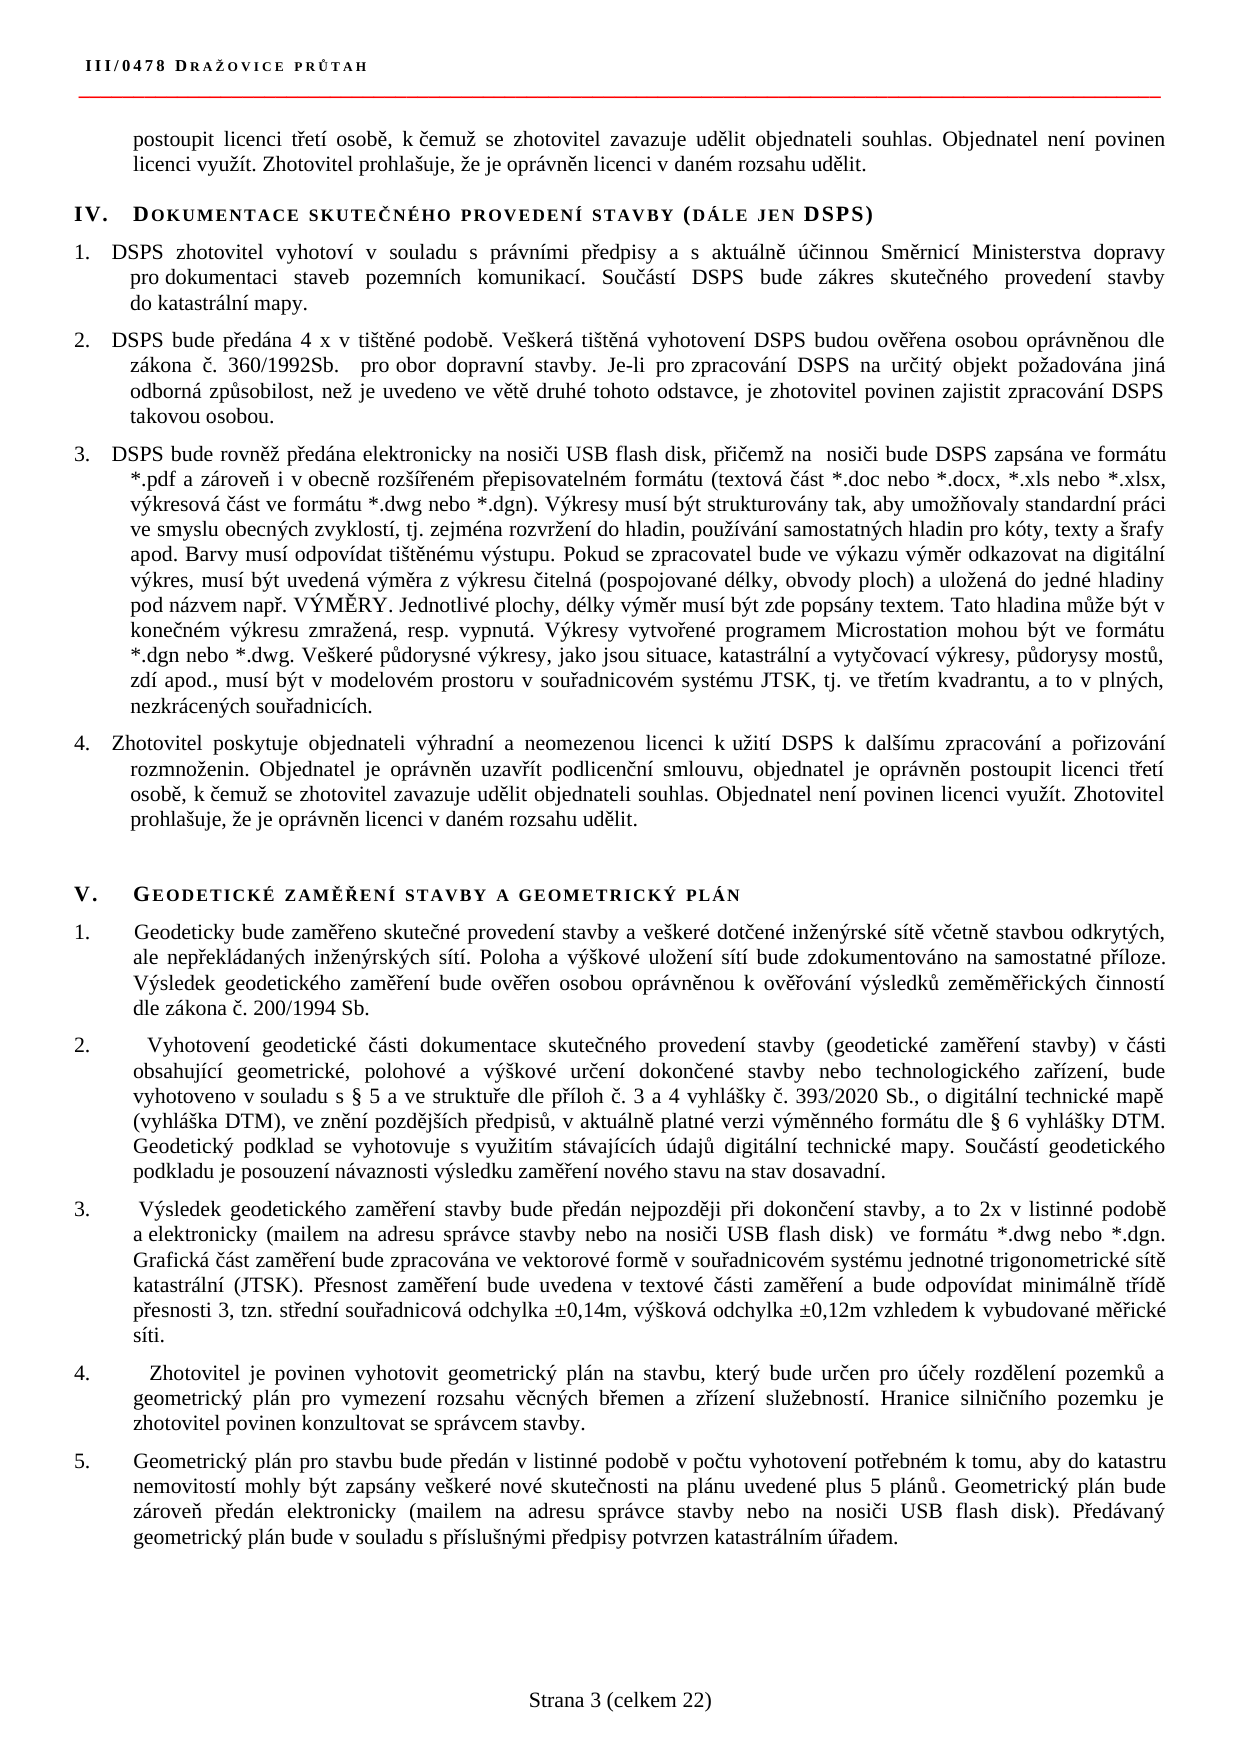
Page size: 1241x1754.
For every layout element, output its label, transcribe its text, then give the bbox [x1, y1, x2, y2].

list Vyhotovení geodetické části dokumentace skutečného provedení stavby (geodetické zaměření stavby) v části obsahující geometrické, polohové a výškové určení dokončené stavby nebo technologického zařízení, bude vyhotoveno v souladu s § 5 a ve struktuře dle příloh č. 3 a 4 vyhlášky č. 393/2020 Sb., o digitální technické mapě (vyhláška DTM), ve znění pozdějších předpisů, v aktuálně platné verzi výměnného formátu dle § 6 vyhlášky DTM. Geodetický podklad se vyhotovuje s využitím stávajících údajů digitální technické mapy. Součástí geodetického podkladu je posouzení návaznosti výsledku zaměření nového stavu na stav dosavadní. [74, 1032, 1166, 1184]
list Zhotovitel poskytuje objednateli výhradní a neomezenou licenci k užití DSPS k dalšímu zpracování a pořizování rozmnoženin. Objednatel je oprávněn uzavřít podlicenční smlouvu, objednatel je oprávněn postoupit licenci třetí osobě, k čemuž se zhotovitel zavazuje udělit objednateli souhlas. Objednatel není povinen licenci využít. Zhotovitel prohlašuje, že je oprávněn licenci v daném rozsahu udělit. [74, 730, 1166, 831]
list Geodetické zaměření stavby a geometrický plán [74, 881, 1166, 907]
list Výsledek geodetického zaměření stavby bude předán nejpozději při dokončení stavby, a to 2x v listinné podobě a elektronicky (mailem na adresu správce stavby nebo na nosiči USB flash disk) ve formátu *.dwg nebo *.dgn. Grafická část zaměření bude zpracována ve vektorové formě v souřadnicovém systému jednotné trigonometrické sítě katastrální (JTSK). Přesnost zaměření bude uvedena v textové části zaměření a bude odpovídat minimálně třídě přesnosti 3, tzn. střední souřadnicová odchylka ±0,14m, výšková odchylka ±0,12m vzhledem k vybudované měřické síti. [74, 1196, 1166, 1347]
list Zhotovitel je povinen vyhotovit geometrický plán na stavbu, který bude určen pro účely rozdělení pozemků a geometrický plán pro vymezení rozsahu věcných břemen a zřízení služebností. Hranice silničního pozemku je zhotovitel povinen konzultovat se správcem stavby. [74, 1360, 1166, 1436]
list DSPS zhotovitel vyhotoví v souladu s právními předpisy a s aktuálně účinnou Směrnicí Ministerstva dopravy pro dokumentaci staveb pozemních komunikací. Součástí DSPS bude zákres skutečného provedení stavby do katastrální mapy. [74, 239, 1166, 315]
list Geodeticky bude zaměřeno skutečné provedení stavby a veškeré dotčené inženýrské sítě včetně stavbou odkrytých, ale nepřekládaných inženýrských sítí. Poloha a výškové uložení sítí bude zdokumentováno na samostatné příloze. Výsledek geodetického zaměření bude ověřen osobou oprávněnou k ověřování výsledků zeměměřických činností dle zákona č. 200/1994 Sb. [74, 919, 1166, 1020]
list Dokumentace skutečného provedení stavby (dále jen DSPS) [74, 201, 1166, 227]
list DSPS bude rovněž předána elektronicky na nosiči USB flash disk, přičemž na nosiči bude DSPS zapsána ve formátu *.pdf a zároveň i v obecně rozšířeném přepisovatelném formátu (textová část *.doc nebo *.docx, *.xls nebo *.xlsx, výkresová část ve formátu *.dwg nebo *.dgn). Výkresy musí být strukturovány tak, aby umožňovaly standardní práci ve smyslu obecných zvyklostí, tj. zejména rozvržení do hladin, používání samostatných hladin pro kóty, texty a šrafy apod. Barvy musí odpovídat tištěnému výstupu. Pokud se zpracovatel bude ve výkazu výměr odkazovat na digitální výkres, musí být uvedená výměra z výkresu čitelná (pospojované délky, obvody ploch) a uložená do jedné hladiny pod názvem např. VÝMĚRY. Jednotlivé plochy, délky výměr musí být zde popsány textem. Tato hladina může být v konečném výkresu zmražená, resp. vypnutá. Výkresy vytvořené programem Microstation mohou být ve formátu *.dgn nebo *.dwg. Veškeré půdorysné výkresy, jako jsou situace, katastrální a vytyčovací výkresy, půdorysy mostů, zdí apod., musí být v modelovém prostoru v souřadnicovém systému JTSK, tj. ve třetím kvadrantu, a to v plných, nezkrácených souřadnicích. [74, 441, 1166, 718]
list Geometrický plán pro stavbu bude předán v listinné podobě v počtu vyhotovení potřebném k tomu, aby do katastru nemovitostí mohly být zapsány veškeré nové skutečnosti na plánu uvedené plus 5 plánů. Geometrický plán bude zároveň předán elektronicky (mailem na adresu správce stavby nebo na nosiči USB flash disk). Předávaný geometrický plán bude v souladu s příslušnými předpisy potvrzen katastrálním úřadem. [74, 1448, 1166, 1549]
list DSPS bude předána 4 x v tištěné podobě. Veškerá tištěná vyhotovení DSPS budou ověřena osobou oprávněnou dle zákona č. 360/1992Sb. pro obor dopravní stavby. Je-li pro zpracování DSPS na určitý objekt požadována jiná odborná způsobilost, než je uvedeno ve větě druhé tohoto odstavce, je zhotovitel povinen zajistit zpracování DSPS takovou osobou. [74, 327, 1166, 428]
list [74, 126, 1166, 176]
